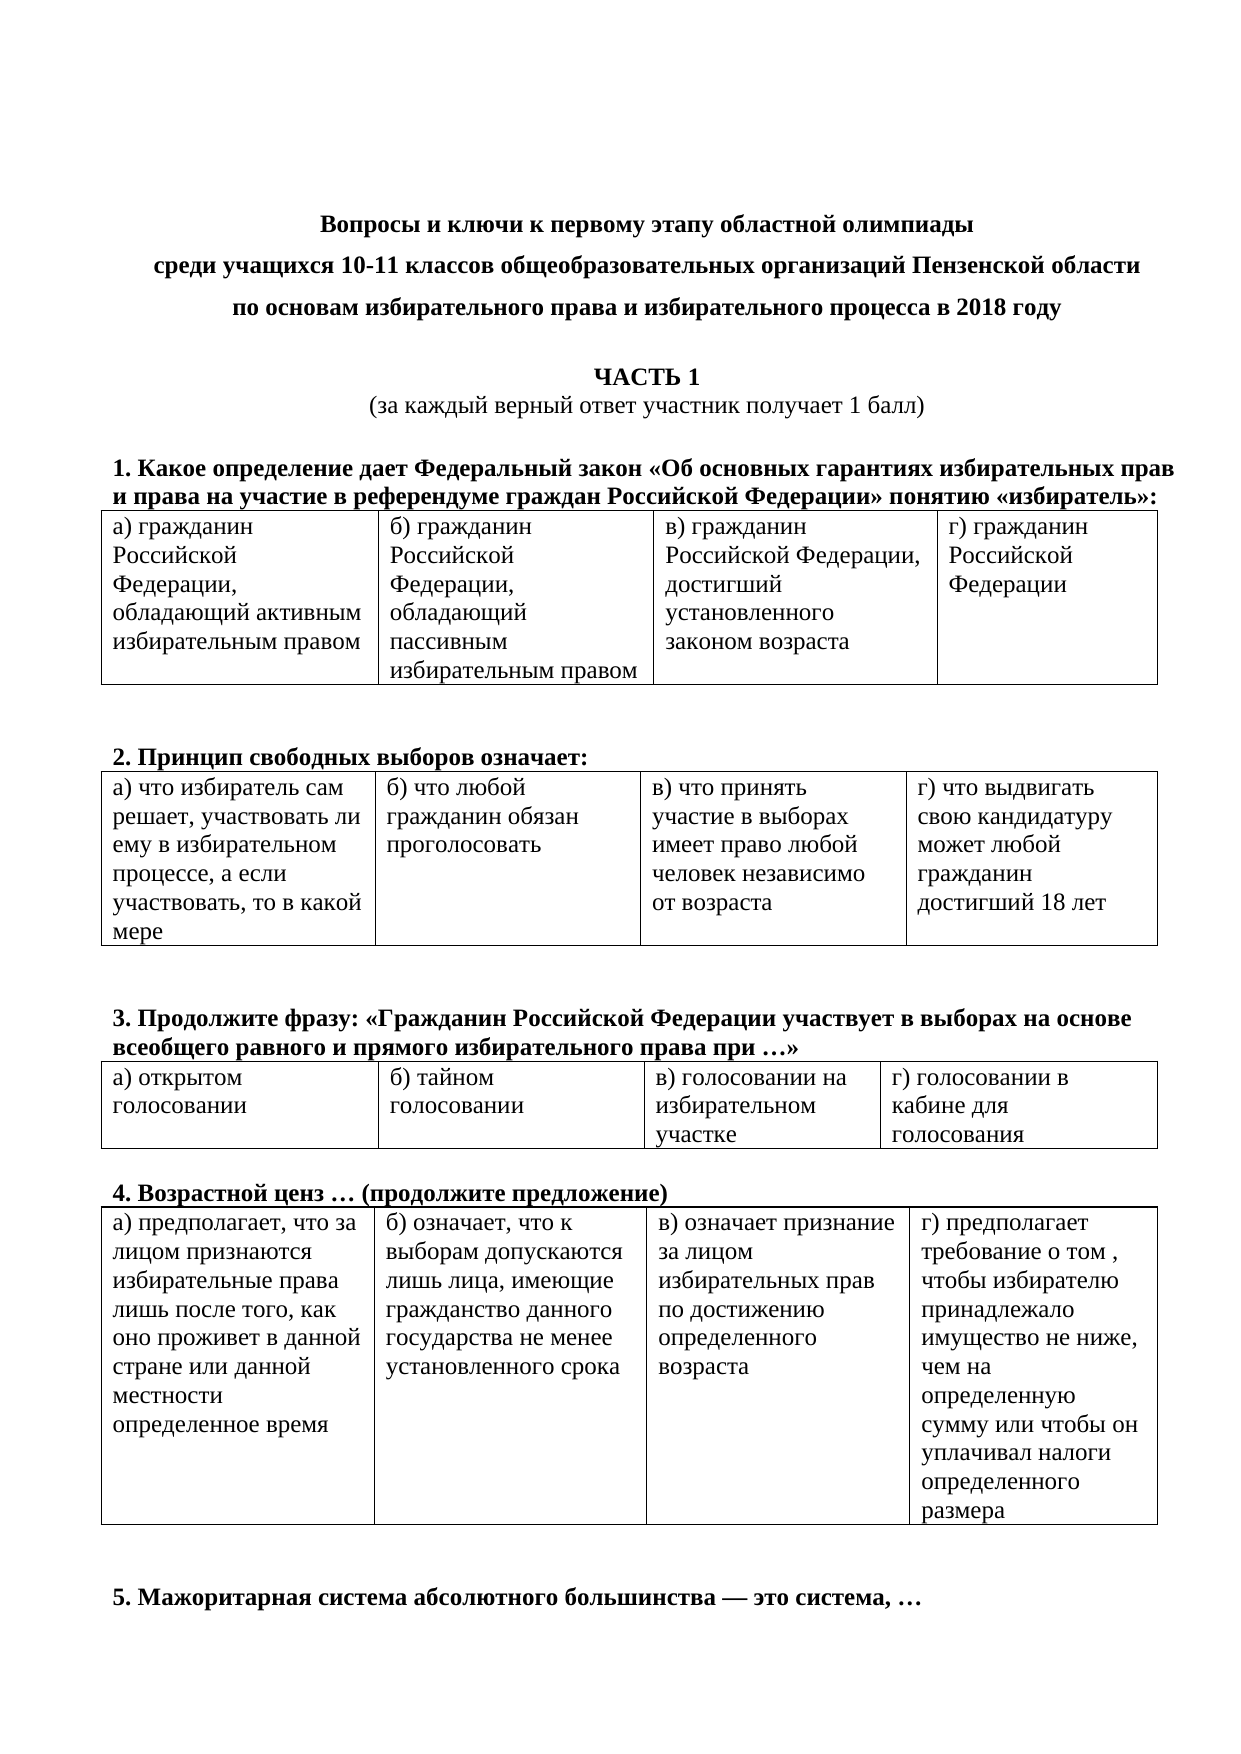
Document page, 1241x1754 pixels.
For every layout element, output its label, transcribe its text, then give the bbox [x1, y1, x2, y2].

table_header а) гражданин Российской Федерации, обладающий активным избирательным правом [102, 511, 378, 684]
text по основам избирательного права и избирательного процесса в 2018 году [112, 292, 1181, 320]
table_header а) предполагает, что за лицом признаются избирательные права лишь после того, как оно проживет в данной стране или данной местности определенное время [102, 1208, 374, 1524]
table_header в) означает признание за лицом избирательных прав по достижению определенного возраста [647, 1208, 909, 1524]
table_header в) что принять участие в выборах имеет право любой человек независимо от возраста [641, 772, 906, 944]
table_header б) гражданин Российской Федерации, обладающий пассивным избирательным правом [379, 511, 653, 684]
table_header а) что избиратель сам решает, участвовать ли ему в избирательном процессе, а если участвовать, то в какой мере [102, 772, 375, 944]
text ЧАСТЬ 1 [112, 362, 1181, 390]
table_header г) голосовании в кабине для голосования [881, 1062, 1157, 1148]
table_header а) открытом голосовании [102, 1062, 378, 1148]
text 4. Возрастной ценз … (продолжите предложение) [112, 1178, 1181, 1206]
table_header в) гражданин Российской Федерации, достигший установленного законом возраста [654, 511, 937, 684]
table_header г) что выдвигать свою кандидатуру может любой гражданин достигший 18 лет [907, 772, 1157, 944]
text 3. Продолжите фразу: «Гражданин Российской Федерации участвует в выборах на основе всеобщего равного и прямого избирательного права при …» [112, 1003, 1181, 1061]
text среди учащихся 10-11 классов общеобразовательных организаций Пензенской области [112, 250, 1181, 279]
table_header б) тайном голосовании [379, 1062, 644, 1148]
text (за каждый верный ответ участник получает 1 балл) [112, 390, 1181, 419]
text 5. Мажоритарная система абсолютного большинства — это система, … [112, 1582, 1181, 1611]
text 2. Принцип свободных выборов означает: [112, 742, 1181, 771]
text Вопросы и ключи к первому этапу областной олимпиады [112, 209, 1181, 238]
table_header б) означает, что к выборам допускаются лишь лица, имеющие гражданство данного государства не менее установленного срока [375, 1208, 646, 1524]
text 1. Какое определение дает Федеральный закон «Об основных гарантиях избирательных прав и права на участие в референдуме граждан Российской Федерации» понятию «избиратель»: [112, 453, 1181, 510]
table_header в) голосовании на избирательном участке [645, 1062, 880, 1148]
table_header г) предполагает требование о том , чтобы избирателю принадлежало имущество не ниже, чем на определенную сумму или чтобы он уплачивал налоги определенного размера [910, 1208, 1157, 1524]
table_header б) что любой гражданин обязан проголосовать [376, 772, 640, 944]
table_header г) гражданин Российской Федерации [938, 511, 1157, 684]
